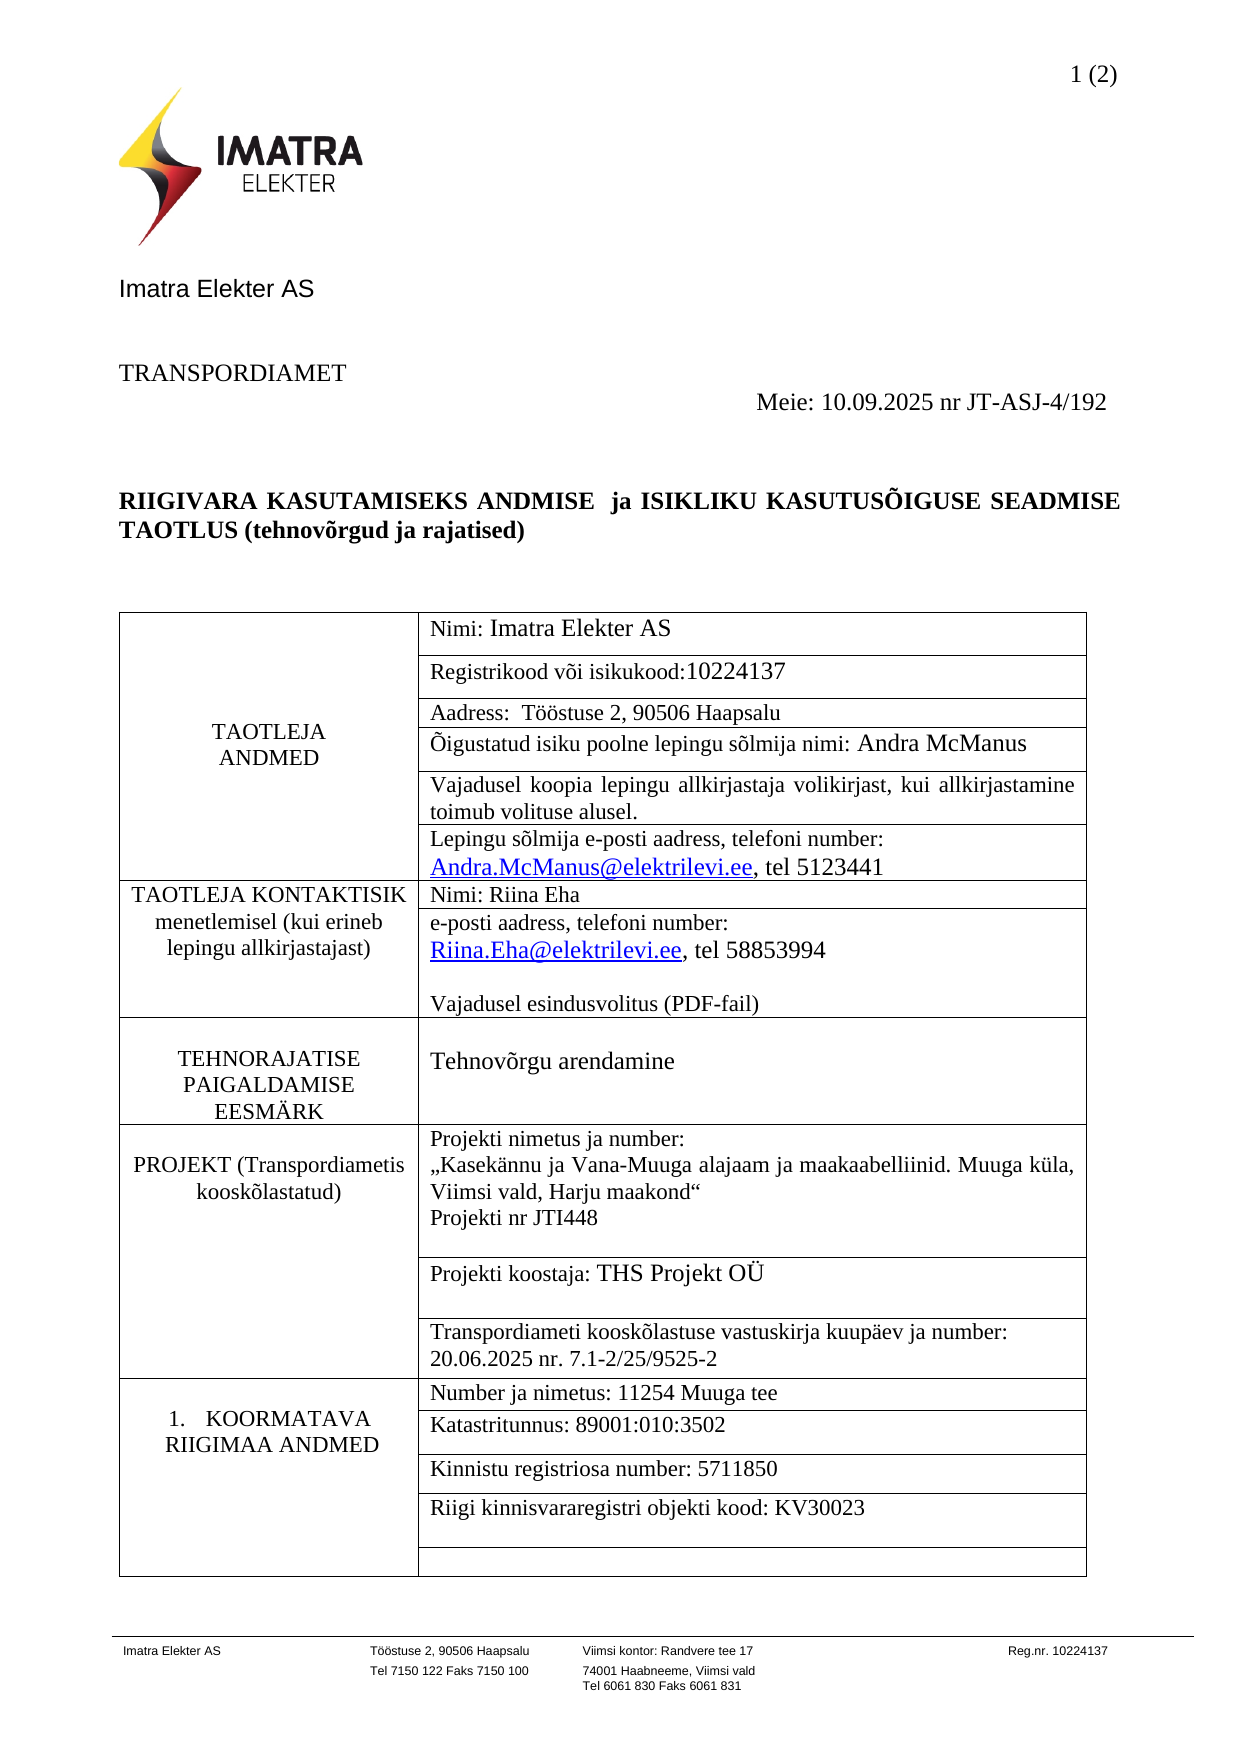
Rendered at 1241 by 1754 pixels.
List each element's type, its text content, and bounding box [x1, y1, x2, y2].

text RIIGIVARA KASUTAMISEKS ANDMISE ja ISIKLIKU KASUTUSÕIGUSE SEADMISE TAOTLUS (tehnovõrgud ja rajatised) [119, 486, 1121, 544]
table_cell Number ja nimetus: 11254 Muuga tee [419, 1379, 1086, 1410]
table_cell Registrikood või isikukood:10224137 [419, 656, 1086, 698]
table_cell KOORMATAVA RIIGIMAA ANDMED (info RKVRist ja Maa-ameti kaardirakendusest) [120, 1379, 418, 1576]
text TRANSPORDIAMET [119, 358, 1121, 387]
table_cell Tehnovõrgu arendamine [419, 1018, 1086, 1124]
table_cell TEHNORAJATISE PAIGALDAMISE EESMÄRK [120, 1044, 418, 1124]
table_cell PROJEKT (Transpordiametis kooskõlastatud) [120, 1125, 418, 1378]
table_cell Aadress: Tööstuse 2, 90506 Haapsalu [419, 699, 1086, 727]
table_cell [419, 1548, 1086, 1576]
table_cell Lepingu sõlmija e-posti aadress, telefoni number: Andra.McManus@elektrilevi.ee, tel 5123441 [419, 825, 1086, 880]
table_cell Katastritunnus: 89001:010:3502 [419, 1411, 1086, 1453]
picture [118, 87, 363, 246]
table_cell Õigustatud isiku poolne lepingu sõlmija nimi: Andra McManus [419, 728, 1086, 771]
table_cell Projekti koostaja: THS Projekt OÜ [419, 1258, 1086, 1317]
table_cell Transpordiameti kooskõlastuse vastuskirja kuupäev ja number: 20.06.2025 nr. 7.1-2/25/9525-2 [419, 1319, 1086, 1378]
table_header TAOTLEJA ANDMED [120, 613, 418, 880]
text Meie: 10.09.2025 nr JT-ASJ-4/192 [119, 387, 1121, 416]
table_cell Riigi kinnisvararegistri objekti kood: KV30023 [419, 1494, 1086, 1547]
table_cell e-posti aadress, telefoni number: Riina.Eha@elektrilevi.ee, tel 58853994 Vajadusel esindusvolitus (PDF-fail) [419, 909, 1086, 1017]
table_cell Kinnistu registriosa number: 5711850 [419, 1455, 1086, 1493]
table_cell [120, 1018, 418, 1044]
table_header Nimi: Imatra Elekter AS [419, 613, 1086, 655]
table_cell Vajadusel koopia lepingu allkirjastaja volikirjast, kui allkirjastamine toimub volituse alusel. [419, 772, 1086, 824]
table_cell TAOTLEJA KONTAKTISIK menetlemisel (kui erineb lepingu allkirjastajast) [120, 881, 418, 1017]
table_cell Nimi: Riina Eha [419, 881, 1086, 908]
table_cell Projekti nimetus ja number: „Kasekännu ja Vana-Muuga alajaam ja maakaabelliinid. Muuga küla, Viimsi vald, Harju maakond“ Projekti nr JTI448 [419, 1125, 1086, 1257]
